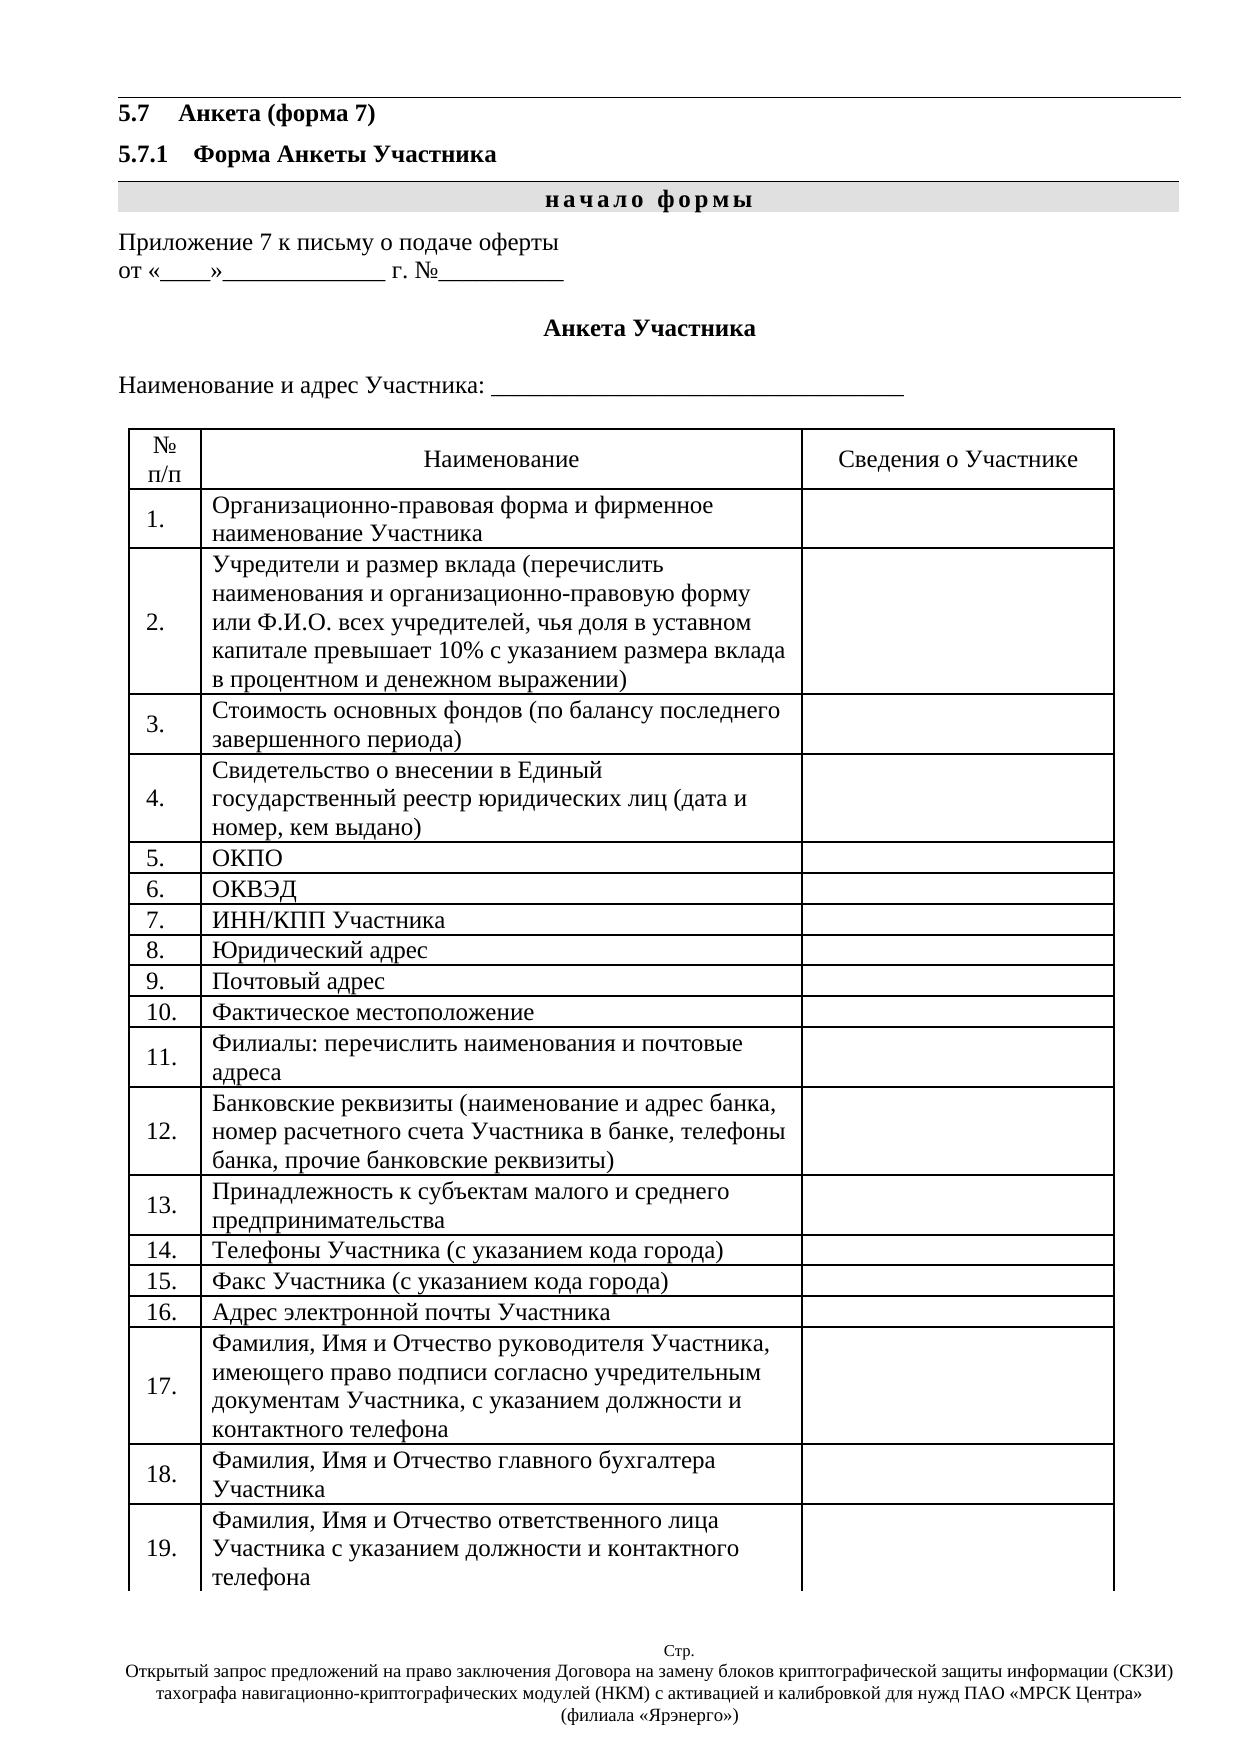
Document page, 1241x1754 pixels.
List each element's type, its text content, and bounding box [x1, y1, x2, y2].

table_cell [130, 1266, 200, 1295]
text Анкета Участника [118, 313, 1181, 342]
table_cell [130, 1328, 200, 1443]
table_cell Фамилия, Имя и Отчество ответственного лица Участника с указанием должности и контактного телефона [202, 1505, 801, 1591]
table_cell [803, 874, 1113, 903]
table_cell Принадлежность к субъектам малого и среднего предпринимательства [202, 1176, 801, 1233]
table_cell Адрес электронной почты Участника [202, 1297, 801, 1326]
text Приложение 7 к письму о подаче оферты от «____»_____________ г. №__________ [118, 227, 1181, 284]
table_cell [803, 1266, 1113, 1295]
table_cell Юридический адрес [202, 936, 801, 964]
table_cell [803, 1297, 1113, 1326]
table_cell [803, 695, 1113, 753]
table_cell [130, 1088, 200, 1174]
table_cell [130, 1297, 200, 1326]
table_cell [803, 966, 1113, 995]
table_cell [803, 1088, 1113, 1174]
table_cell [803, 1505, 1113, 1591]
table_cell ОКВЭД [202, 874, 801, 903]
table_cell [130, 549, 200, 693]
table_cell Факс Участника (с указанием кода города) [202, 1266, 801, 1295]
text Наименование и адрес Участника: _________________________________ [118, 371, 1181, 399]
subtitle Анкета (форма 7) [118, 98, 1181, 127]
table_cell Стоимость основных фондов (по балансу последнего завершенного периода) [202, 695, 801, 753]
table_cell [803, 1176, 1113, 1233]
table_cell [803, 1028, 1113, 1086]
table_cell ИНН/КПП Участника [202, 905, 801, 933]
table_cell [130, 1445, 200, 1503]
table_cell Свидетельство о внесении в Единый государственный реестр юридических лиц (дата и номер, кем выдано) [202, 755, 801, 841]
table_cell [803, 905, 1113, 933]
table_cell [803, 1328, 1113, 1443]
table_cell [130, 874, 200, 903]
table_cell Организационно-правовая форма и фирменное наименование Участника [202, 490, 801, 547]
table_cell Телефоны Участника (с указанием кода города) [202, 1236, 801, 1264]
table_cell [130, 1236, 200, 1264]
table_cell [130, 1028, 200, 1086]
table_cell [130, 1505, 200, 1591]
table_cell [130, 966, 200, 995]
table_cell [130, 755, 200, 841]
table_header Наименование [202, 430, 801, 488]
table_cell [130, 905, 200, 933]
subtitle Форма Анкеты Участника [118, 139, 1181, 168]
table_cell Учредители и размер вклада (перечислить наименования и организационно-правовую форму или Ф.И.О. всех учредителей, чья доля в уставном капитале превышает 10% с указанием размера вклада в процентном и денежном выражении) [202, 549, 801, 693]
table_cell Почтовый адрес [202, 966, 801, 995]
table_cell Фамилия, Имя и Отчество главного бухгалтера Участника [202, 1445, 801, 1503]
table_cell Фамилия, Имя и Отчество руководителя Участника, имеющего право подписи согласно учредительным документам Участника, с указанием должности и контактного телефона [202, 1328, 801, 1443]
table_cell Филиалы: перечислить наименования и почтовые адреса [202, 1028, 801, 1086]
table_cell [803, 549, 1113, 693]
table_cell [803, 490, 1113, 547]
text начало формы [118, 182, 1179, 212]
table_header Сведения о Участнике [803, 430, 1113, 488]
table_cell [130, 843, 200, 872]
table_cell [803, 1445, 1113, 1503]
table_cell [803, 936, 1113, 964]
table_cell ОКПО [202, 843, 801, 872]
table_cell [130, 936, 200, 964]
table_cell [130, 1176, 200, 1233]
table_cell [803, 1236, 1113, 1264]
table_cell Банковские реквизиты (наименование и адрес банка, номер расчетного счета Участника в банке, телефоны банка, прочие банковские реквизиты) [202, 1088, 801, 1174]
table_cell [130, 490, 200, 547]
table_header № п/п [130, 430, 200, 488]
table_cell Фактическое местоположение [202, 997, 801, 1026]
table_cell [130, 997, 200, 1026]
table_cell [130, 695, 200, 753]
table_cell [803, 997, 1113, 1026]
table_cell [803, 843, 1113, 872]
table_cell [803, 755, 1113, 841]
